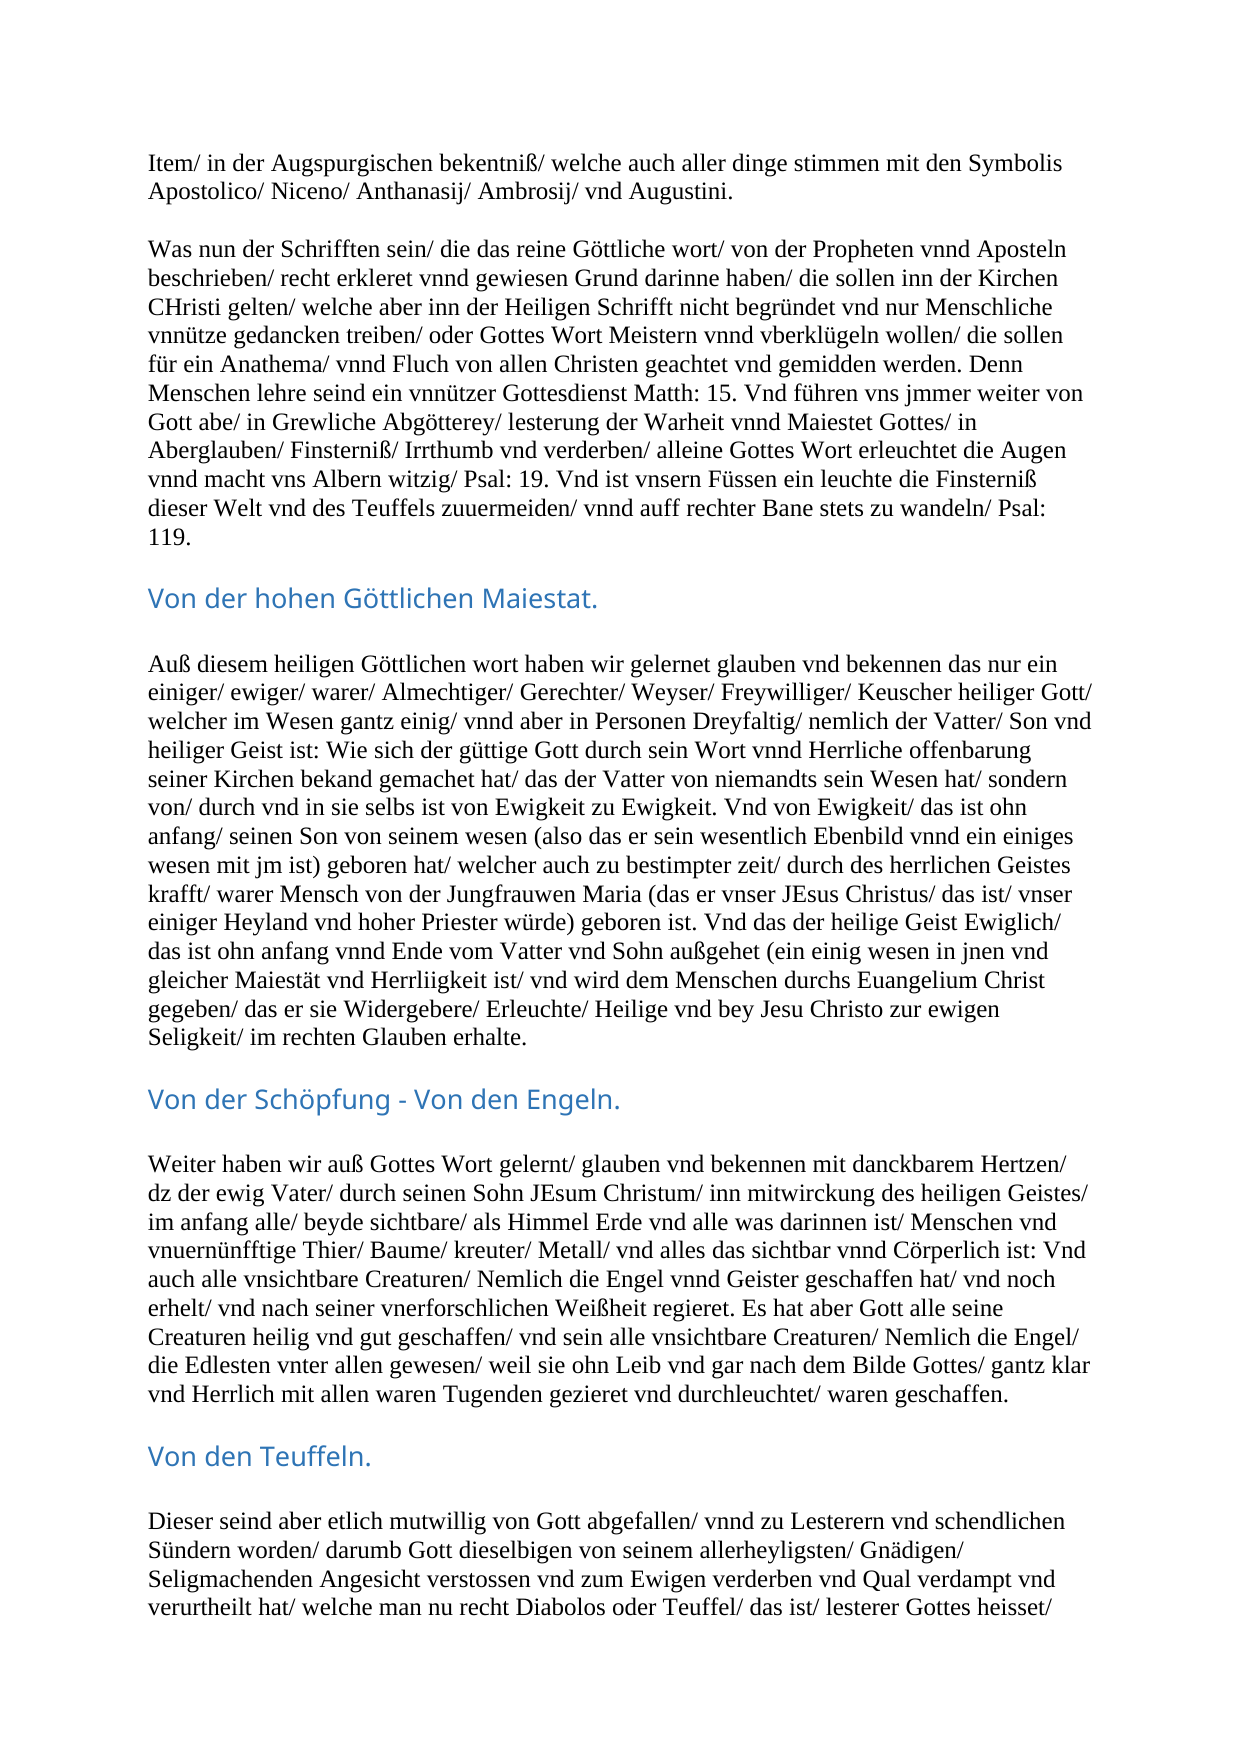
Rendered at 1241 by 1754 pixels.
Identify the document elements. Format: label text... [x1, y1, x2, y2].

text Was nun der Schrifften sein/ die das reine Göttliche wort/ von der Propheten vnnd Aposteln beschrieben/ recht erkleret vnnd gewiesen Grund darinne haben/ die sollen inn der Kirchen CHristi gelten/ welche aber inn der Heiligen Schrifft nicht begründet vnd nur Menschliche vnnütze gedancken treiben/ oder Gottes Wort Meistern vnnd vberklügeln wollen/ die sollen für ein Anathema/ vnnd Fluch von allen Christen geachtet vnd gemidden werden. Denn Menschen lehre seind ein vnnützer Gottesdienst Matth: 15. Vnd führen vns jmmer weiter von Gott abe/ in Grewliche Abgötterey/ lesterung der Warheit vnnd Maiestet Gottes/ in Aberglauben/ Finsterniß/ Irrthumb vnd verderben/ alleine Gottes Wort erleuchtet die Augen vnnd macht vns Albern witzig/ Psal: 19. Vnd ist vnsern Füssen ein leuchte die Finsterniß dieser Welt vnd des Teuffels zuuermeiden/ vnnd auff rechter Bane stets zu wandeln/ Psal: 119. [148, 234, 1093, 551]
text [148, 1506, 1093, 1621]
subtitle Von den Teuffeln. [148, 1437, 1093, 1474]
subtitle Von der hohen Göttlichen Maiestat. [148, 580, 1093, 617]
subtitle Von der Schöpfung - Von den Engeln. [148, 1080, 1093, 1117]
text Auß diesem heiligen Göttlichen wort haben wir gelernet glauben vnd bekennen das nur ein einiger/ ewiger/ warer/ Almechtiger/ Gerechter/ Weyser/ Freywilliger/ Keuscher heiliger Gott/ welcher im Wesen gantz einig/ vnnd aber in Personen Dreyfaltig/ nemlich der Vatter/ Son vnd heiliger Geist ist: Wie sich der güttige Gott durch sein Wort vnnd Herrliche offenbarung seiner Kirchen bekand gemachet hat/ das der Vatter von niemandts sein Wesen hat/ sondern von/ durch vnd in sie selbs ist von Ewigkeit zu Ewigkeit. Vnd von Ewigkeit/ das ist ohn anfang/ seinen Son von seinem wesen (also das er sein wesentlich Ebenbild vnnd ein einiges wesen mit jm ist) geboren hat/ welcher auch zu bestimpter zeit/ durch des herrlichen Geistes krafft/ warer Mensch von der Jungfrauwen Maria (das er vnser JEsus Christus/ das ist/ vnser einiger Heyland vnd hoher Priester würde) geboren ist. Vnd das der heilige Geist Ewiglich/ das ist ohn anfang vnnd Ende vom Vatter vnd Sohn außgehet (ein einig wesen in jnen vnd gleicher Maiestät vnd Herrliigkeit ist/ vnd wird dem Menschen durchs Euangelium Christ gegeben/ das er sie Widergebere/ Erleuchte/ Heilige vnd bey Jesu Christo zur ewigen Seligkeit/ im rechten Glauben erhalte. [148, 649, 1093, 1051]
text Weiter haben wir auß Gottes Wort gelernt/ glauben vnd bekennen mit danckbarem Hertzen/ dz der ewig Vater/ durch seinen Sohn JEsum Christum/ inn mitwirckung des heiligen Geistes/ im anfang alle/ beyde sichtbare/ als Himmel Erde vnd alle was darinnen ist/ Menschen vnd vnuernünfftige Thier/ Baume/ kreuter/ Metall/ vnd alles das sichtbar vnnd Cörperlich ist: Vnd auch alle vnsichtbare Creaturen/ Nemlich die Engel vnnd Geister geschaffen hat/ vnd noch erhelt/ vnd nach seiner vnerforschlichen Weißheit regieret. Es hat aber Gott alle seine Creaturen heilig vnd gut geschaffen/ vnd sein alle vnsichtbare Creaturen/ Nemlich die Engel/ die Edlesten vnter allen gewesen/ weil sie ohn Leib vnd gar nach dem Bilde Gottes/ gantz klar vnd Herrlich mit allen waren Tugenden gezieret vnd durchleuchtet/ waren geschaffen. [148, 1149, 1093, 1408]
text Item/ in der Augspurgischen bekentniß/ welche auch aller dinge stimmen mit den Symbolis Apostolico/ Niceno/ Anthanasij/ Ambrosij/ vnd Augustini. [148, 148, 1093, 205]
